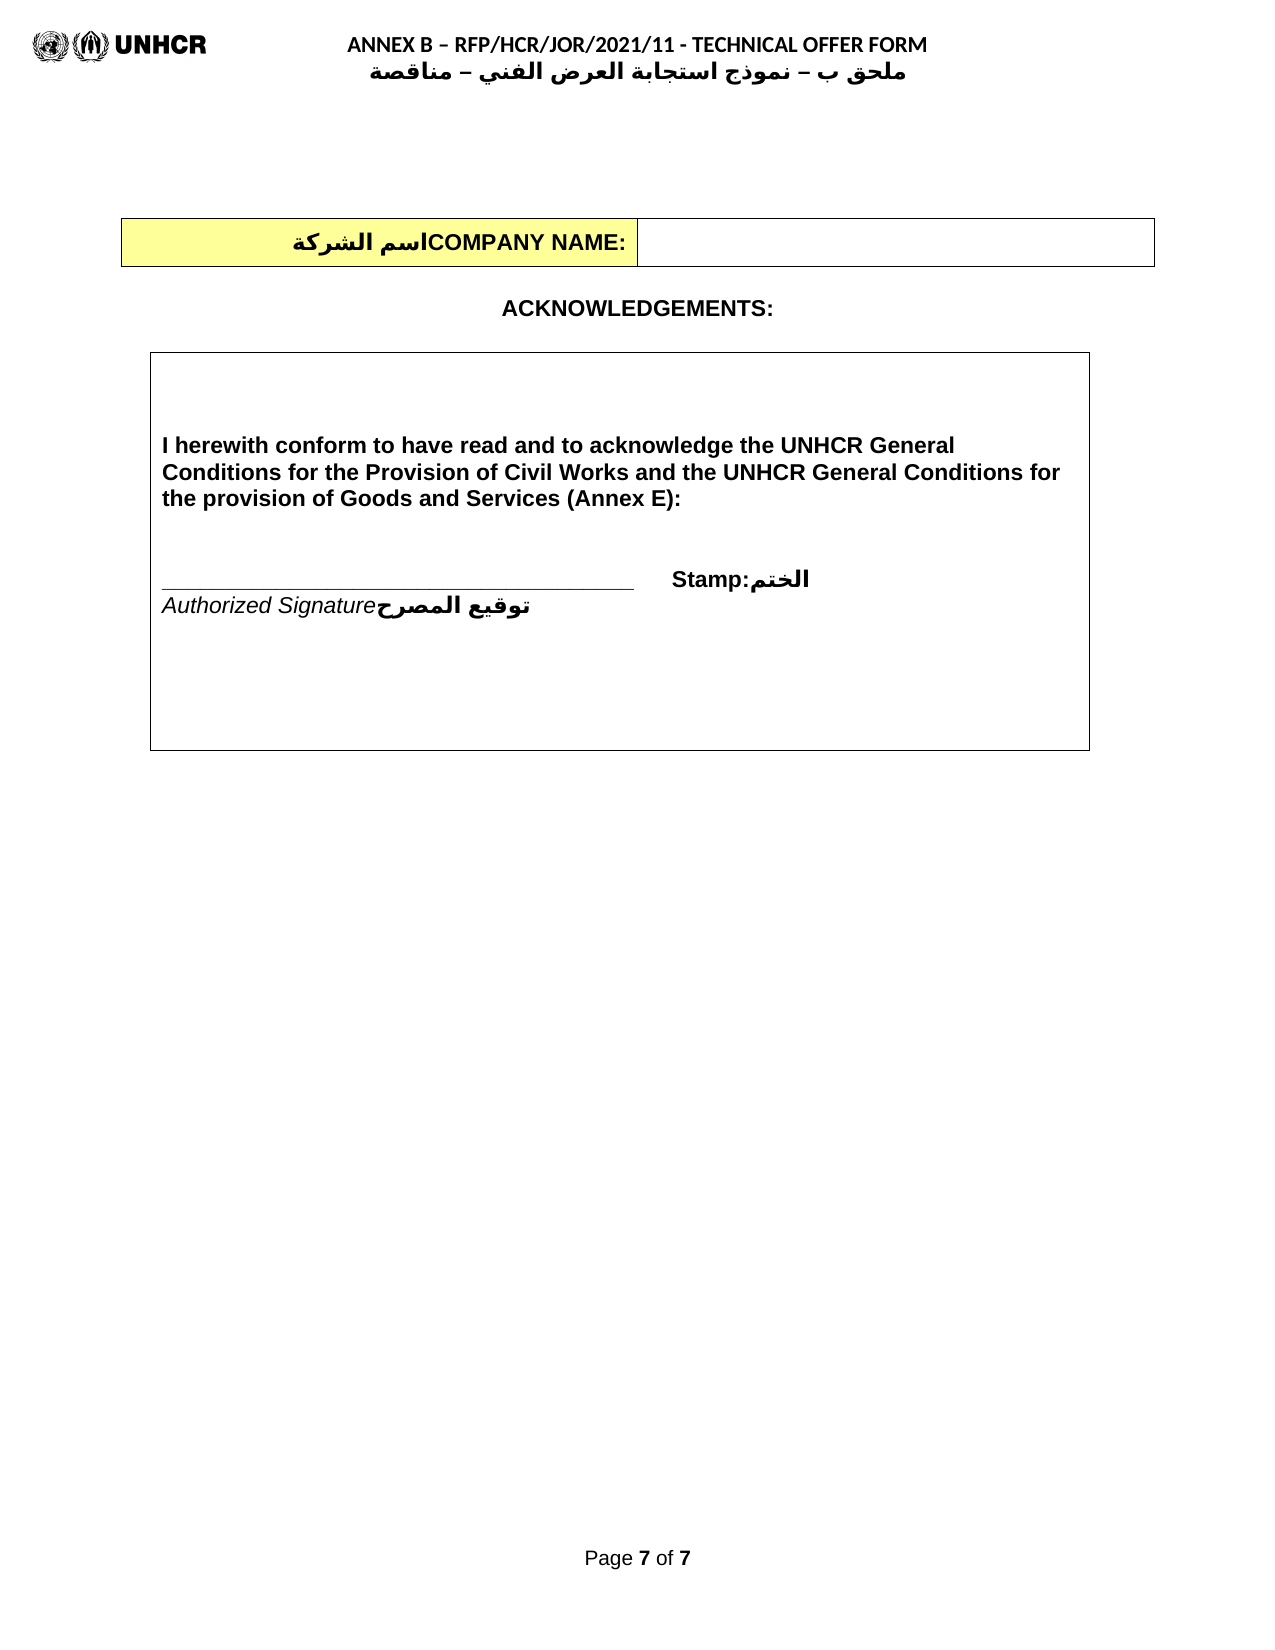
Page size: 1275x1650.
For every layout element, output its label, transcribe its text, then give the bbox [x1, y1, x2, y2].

table_header [638, 219, 1154, 266]
table_header اسم الشركةCOMPANY NAME: [122, 219, 637, 266]
text ACKNOWLEDGEMENTS: [150, 295, 1125, 322]
table_header I herewith conform to have read and to acknowledge the UNHCR General Conditions for the Provision of Civil Works and the UNHCR General Conditions for the provision of Goods and Services (Annex E): _____________________________________ Stamp:الختم Authorized Signatureتوقيع المصرح [151, 353, 1089, 750]
picture [31, 29, 210, 68]
